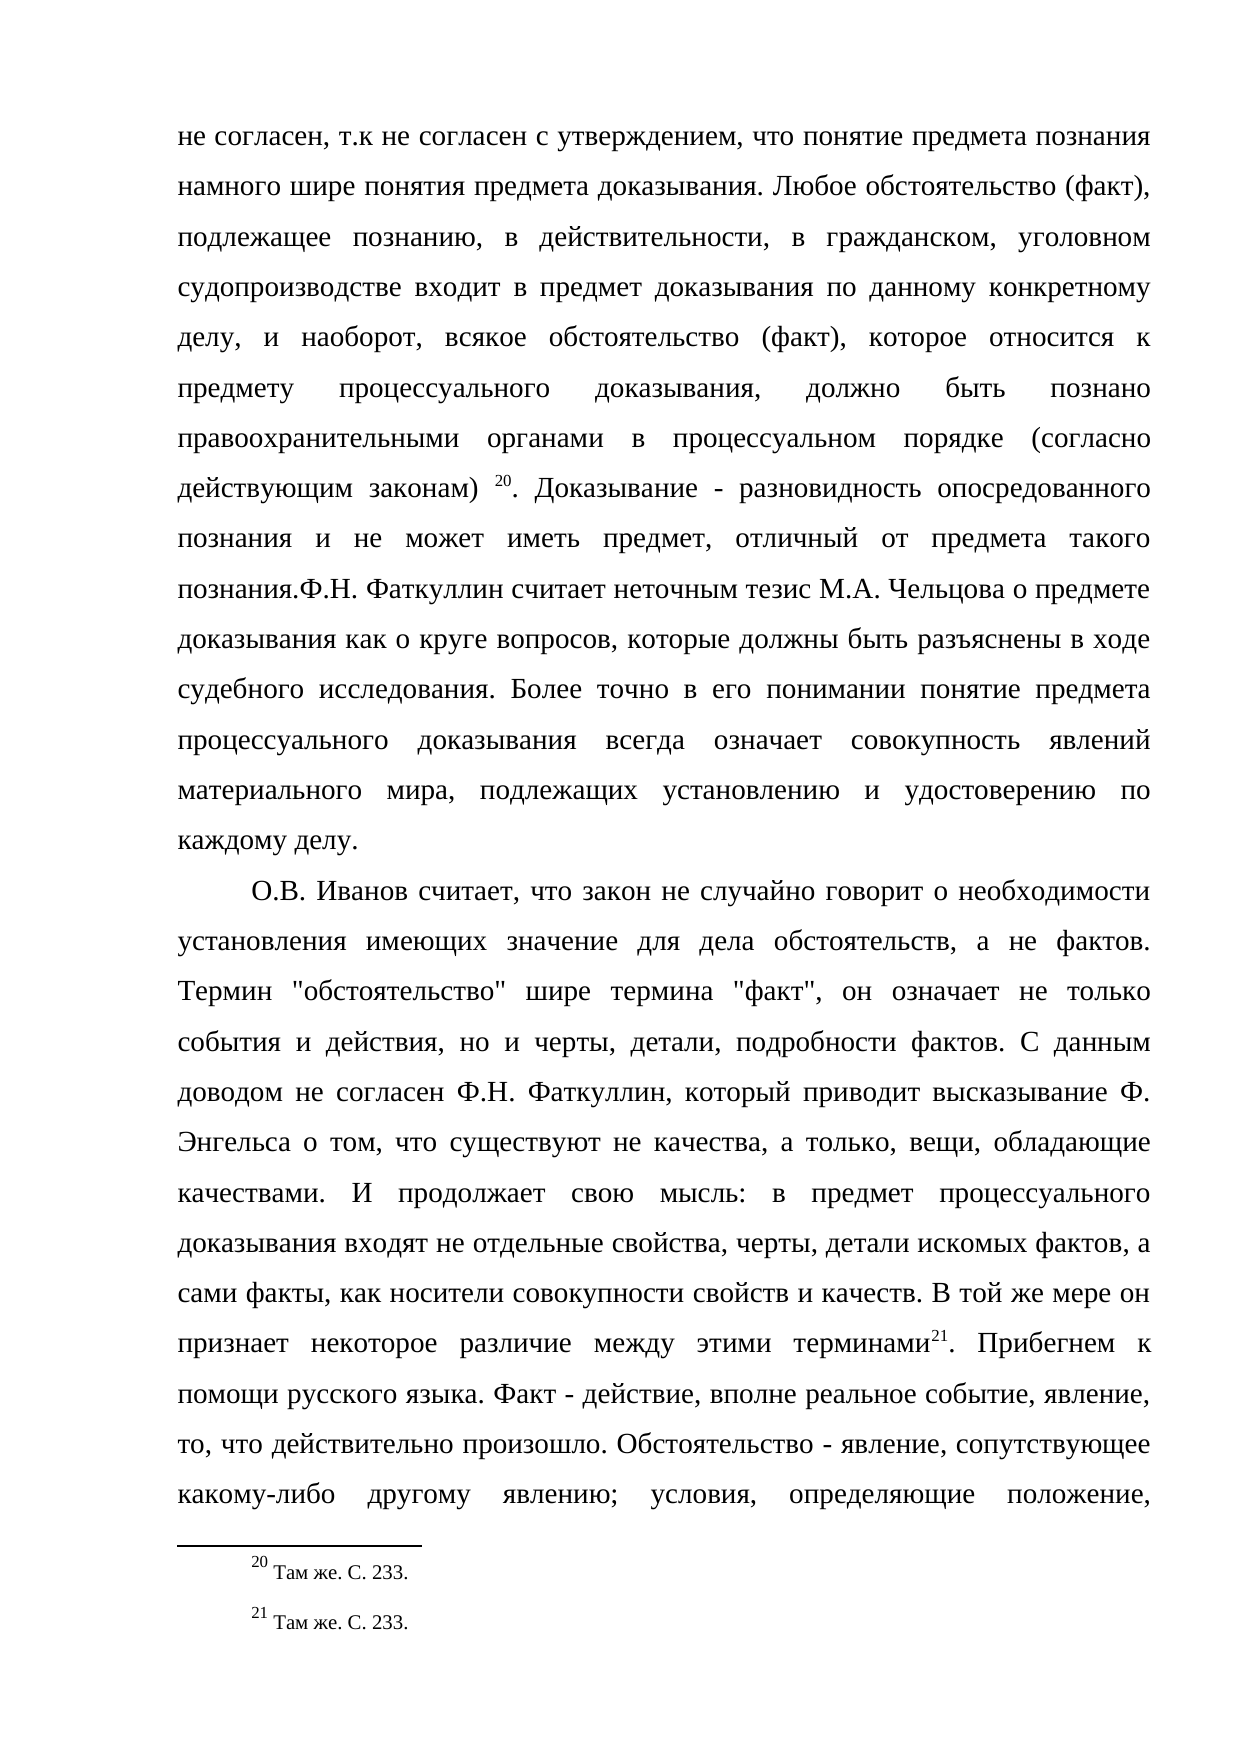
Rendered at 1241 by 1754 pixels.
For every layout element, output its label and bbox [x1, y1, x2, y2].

text [177, 873, 1152, 1510]
text [177, 118, 1152, 856]
